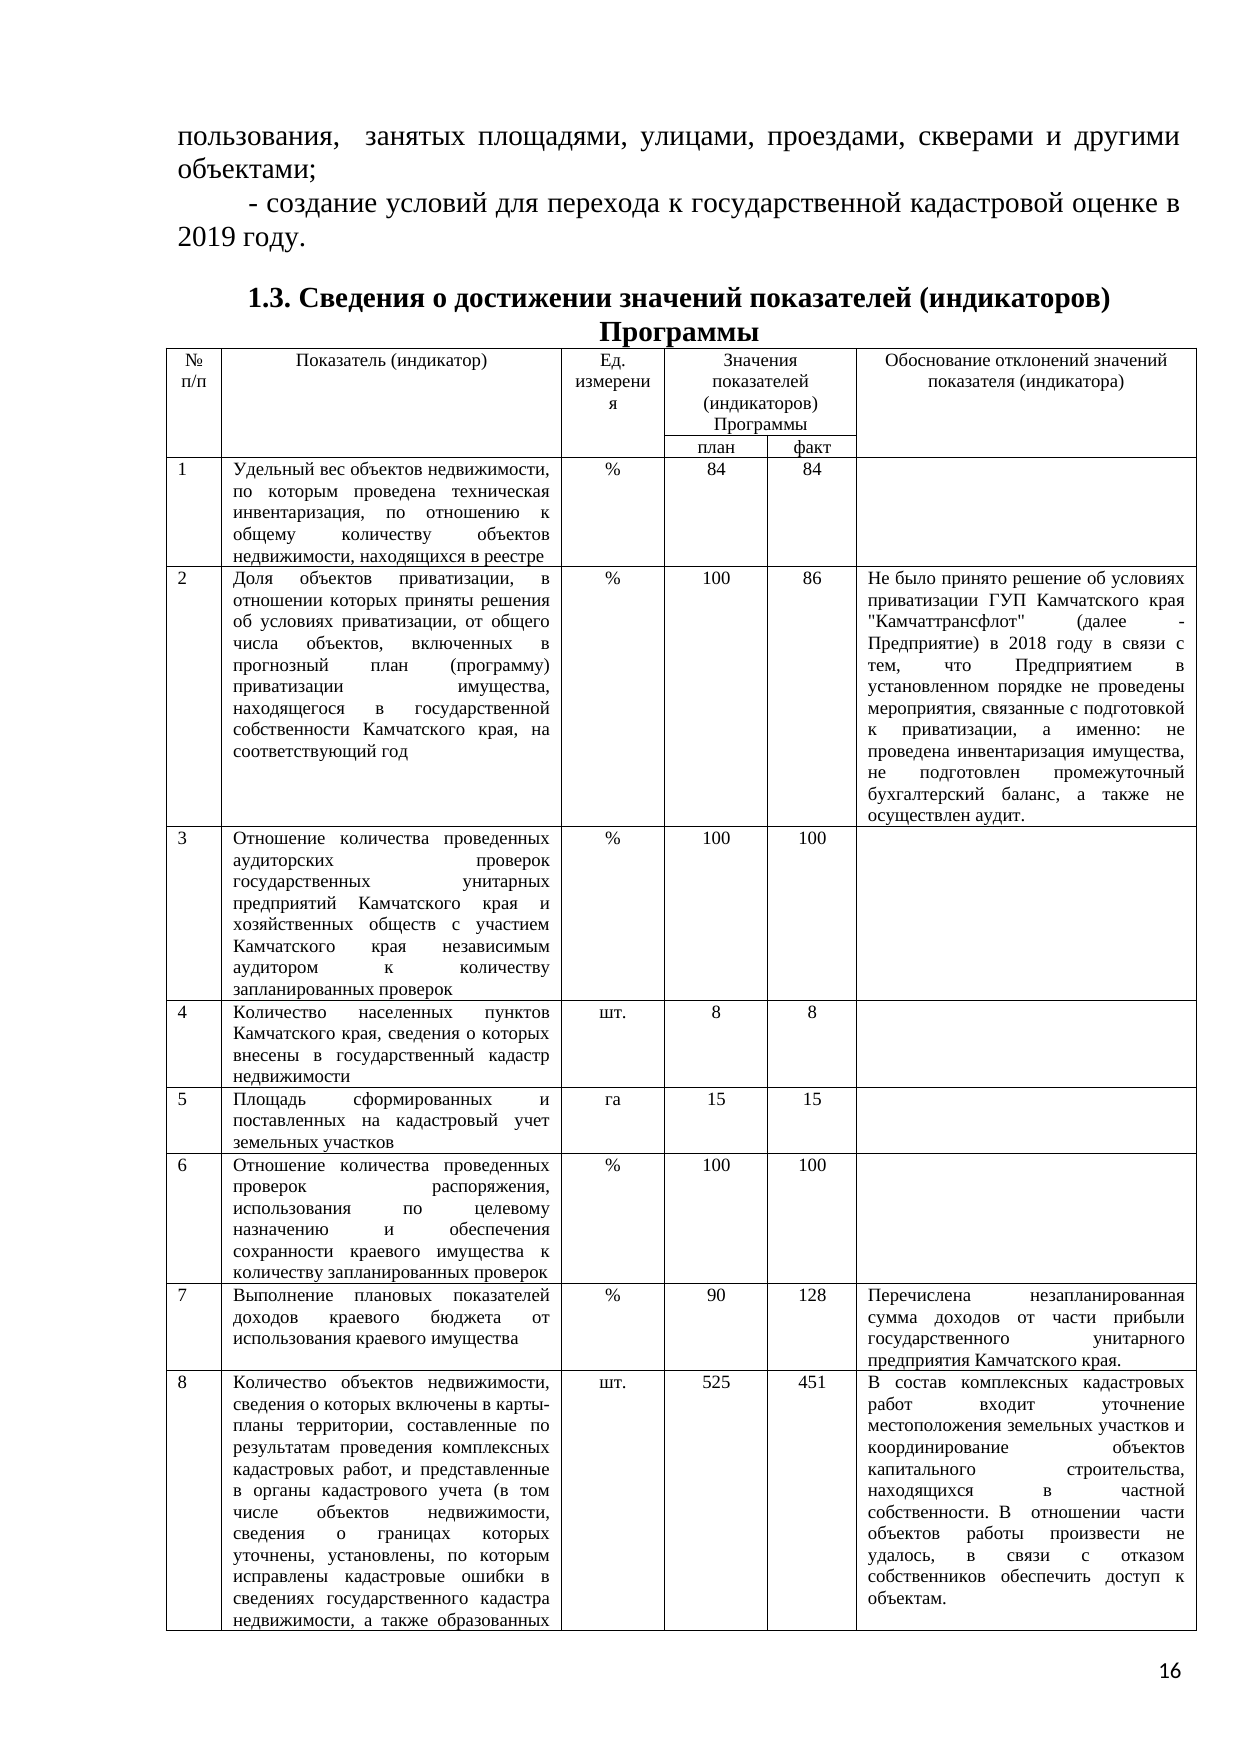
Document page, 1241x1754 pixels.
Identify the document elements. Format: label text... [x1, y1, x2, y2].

table_cell Отношение количества проведенных аудиторских проверок государственных унитарных предприятий Камчатского края и хозяйственных обществ с участием Камчатского края независимым аудитором к количеству запланированных проверок [222, 827, 561, 999]
table_cell 4 [167, 1001, 221, 1087]
table_cell [857, 458, 1196, 566]
table_cell 100 [665, 1154, 767, 1283]
table_cell 86 [768, 567, 856, 826]
table_cell 100 [665, 827, 767, 999]
table_header № п/п [167, 349, 221, 457]
table_cell % [562, 1284, 664, 1370]
table_cell Перечислена незапланированная сумма доходов от части прибыли государственного унитарного предприятия Камчатского края. [857, 1284, 1196, 1370]
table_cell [857, 1371, 1196, 1630]
table_cell шт. [562, 1371, 664, 1630]
table_cell шт. [562, 1001, 664, 1087]
table_cell 1 [167, 458, 221, 566]
table_cell факт [768, 436, 856, 457]
table_cell 90 [665, 1284, 767, 1370]
table_cell % [562, 567, 664, 826]
table_cell га [562, 1088, 664, 1152]
table_cell план [665, 436, 767, 457]
table_cell 451 [768, 1371, 856, 1630]
table_cell 8 [768, 1001, 856, 1087]
table_cell Количество населенных пунктов Камчатского края, сведения о которых внесены в государственный кадастр недвижимости [222, 1001, 561, 1087]
table_cell [857, 1088, 1196, 1152]
table_cell [857, 827, 1196, 999]
table_cell 6 [167, 1154, 221, 1283]
table_cell Удельный вес объектов недвижимости, по которым проведена техническая инвентаризация, по отношению к общему количеству объектов недвижимости, находящихся в реестре [222, 458, 561, 566]
table_cell 100 [665, 567, 767, 826]
table_cell [857, 1154, 1196, 1283]
table_header Обоснование отклонений значений показателя (индикатора) [857, 349, 1196, 457]
table_cell 15 [768, 1088, 856, 1152]
text 1.3. Сведения о достижении значений показателей (индикаторов) Программы [177, 280, 1181, 347]
table_cell 128 [768, 1284, 856, 1370]
table_cell Выполнение плановых показателей доходов краевого бюджета от использования краевого имущества [222, 1284, 561, 1370]
table_header Значения показателей (индикаторов) Программы [665, 349, 856, 435]
table_cell Доля объектов приватизации, в отношении которых приняты решения об условиях приватизации, от общего числа объектов, включенных в прогнозный план (программу) приватизации имущества, находящегося в государственной собственности Камчатского края, на соответствующий год [222, 567, 561, 826]
table_cell Не было принято решение об условиях приватизации ГУП Камчатского края "Камчаттрансфлот" (далее - Предприятие) в 2018 году в связи с тем, что Предприятием в установленном порядке не проведены мероприятия, связанные с подготовкой к приватизации, а именно: не проведена инвентаризация имущества, не подготовлен промежуточный бухгалтерский баланс, а также не осуществлен аудит. [857, 567, 1196, 826]
table_cell % [562, 1154, 664, 1283]
table_cell 7 [167, 1284, 221, 1370]
table_cell % [562, 458, 664, 566]
table_cell 84 [665, 458, 767, 566]
table_header Ед. измерения [562, 349, 664, 457]
table_cell % [562, 827, 664, 999]
table_cell 100 [768, 1154, 856, 1283]
table_cell 8 [167, 1371, 221, 1630]
table_cell 100 [768, 827, 856, 999]
table_cell [857, 1001, 1196, 1087]
table_cell 2 [167, 567, 221, 826]
table_cell 3 [167, 827, 221, 999]
table_header Показатель (индикатор) [222, 349, 561, 457]
table_cell 525 [665, 1371, 767, 1630]
table_cell 5 [167, 1088, 221, 1152]
table_cell Площадь сформированных и поставленных на кадастровый учет земельных участков [222, 1088, 561, 1152]
table_cell 8 [665, 1001, 767, 1087]
table_cell 15 [665, 1088, 767, 1152]
text - создание условий для перехода к государственной кадастровой оценке в 2019 году. [177, 185, 1181, 252]
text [177, 118, 1181, 185]
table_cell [222, 1371, 561, 1630]
table_cell 84 [768, 458, 856, 566]
table_cell Отношение количества проведенных проверок распоряжения, использования по целевому назначению и обеспечения сохранности краевого имущества к количеству запланированных проверок [222, 1154, 561, 1283]
